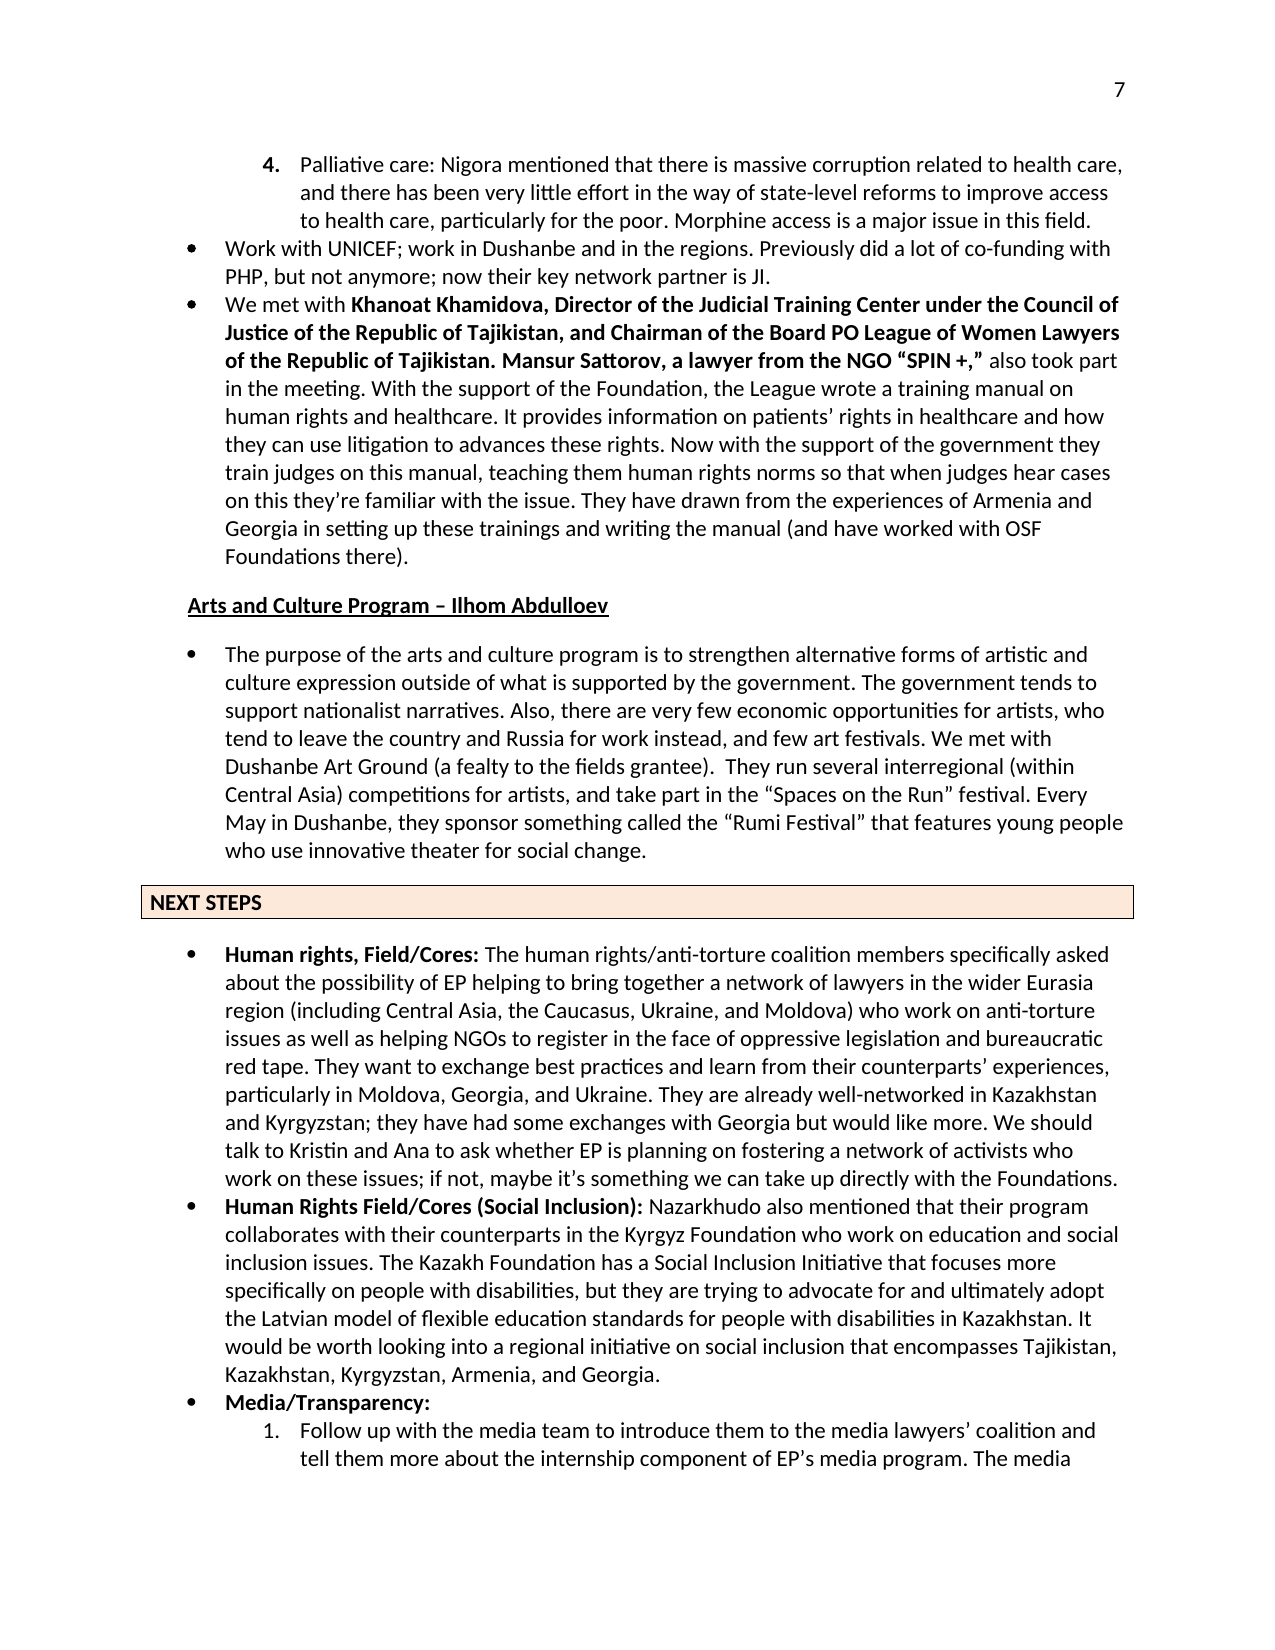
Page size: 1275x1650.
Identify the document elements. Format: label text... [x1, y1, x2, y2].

text Arts and Culture Program – Ilhom Abdulloev [187, 591, 1125, 619]
list Media/Transparency: [187, 1388, 1125, 1416]
list The purpose of the arts and culture program is to strengthen alternative forms of artistic and culture expression outside of what is supported by the government. The government tends to support nationalist narratives. Also, there are very few economic opportunities for artists, who tend to leave the country and Russia for work instead, and few art festivals. We met with Dushanbe Art Ground (a fealty to the fields grantee). They run several interregional (within Central Asia) competitions for artists, and take part in the “Spaces on the Run” festival. Every May in Dushanbe, they sponsor something called the “Rumi Festival” that features young people who use innovative theater for social change. [187, 640, 1125, 864]
list Work with UNICEF; work in Dushanbe and in the regions. Previously did a lot of co-funding with PHP, but not anymore; now their key network partner is JI. [187, 234, 1125, 290]
text NEXT STEPS [142, 886, 1133, 918]
list We met with Khanoat Khamidova, Director of the Judicial Training Center under the Council of Justice of the Republic of Tajikistan, and Chairman of the Board PO League of Women Lawyers of the Republic of Tajikistan. Mansur Sattorov, a lawyer from the NGO “SPIN +,” also took part in the meeting. With the support of the Foundation, the League wrote a training manual on human rights and healthcare. It provides information on patients’ rights in healthcare and how they can use litigation to advances these rights. Now with the support of the government they train judges on this manual, teaching them human rights norms so that when judges hear cases on this they’re familiar with the issue. They have drawn from the experiences of Armenia and Georgia in setting up these trainings and writing the manual (and have worked with OSF Foundations there). [187, 290, 1125, 570]
list Palliative care: Nigora mentioned that there is massive corruption related to health care, and there has been very little effort in the way of state-level reforms to improve access to health care, particularly for the poor. Morphine access is a major issue in this field. [262, 150, 1125, 234]
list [262, 1416, 1125, 1472]
list Human Rights Field/Cores (Social Inclusion): Nazarkhudo also mentioned that their program collaborates with their counterparts in the Kyrgyz Foundation who work on education and social inclusion issues. The Kazakh Foundation has a Social Inclusion Initiative that focuses more specifically on people with disabilities, but they are trying to advocate for and ultimately adopt the Latvian model of flexible education standards for people with disabilities in Kazakhstan. It would be worth looking into a regional initiative on social inclusion that encompasses Tajikistan, Kazakhstan, Kyrgyzstan, Armenia, and Georgia. [187, 1192, 1125, 1388]
list Human rights, Field/Cores: The human rights/anti-torture coalition members specifically asked about the possibility of EP helping to bring together a network of lawyers in the wider Eurasia region (including Central Asia, the Caucasus, Ukraine, and Moldova) who work on anti-torture issues as well as helping NGOs to register in the face of oppressive legislation and bureaucratic red tape. They want to exchange best practices and learn from their counterparts’ experiences, particularly in Moldova, Georgia, and Ukraine. They are already well-networked in Kazakhstan and Kyrgyzstan; they have had some exchanges with Georgia but would like more. We should talk to Kristin and Ana to ask whether EP is planning on fostering a network of activists who work on these issues; if not, maybe it’s something we can take up directly with the Foundations. [187, 940, 1125, 1192]
